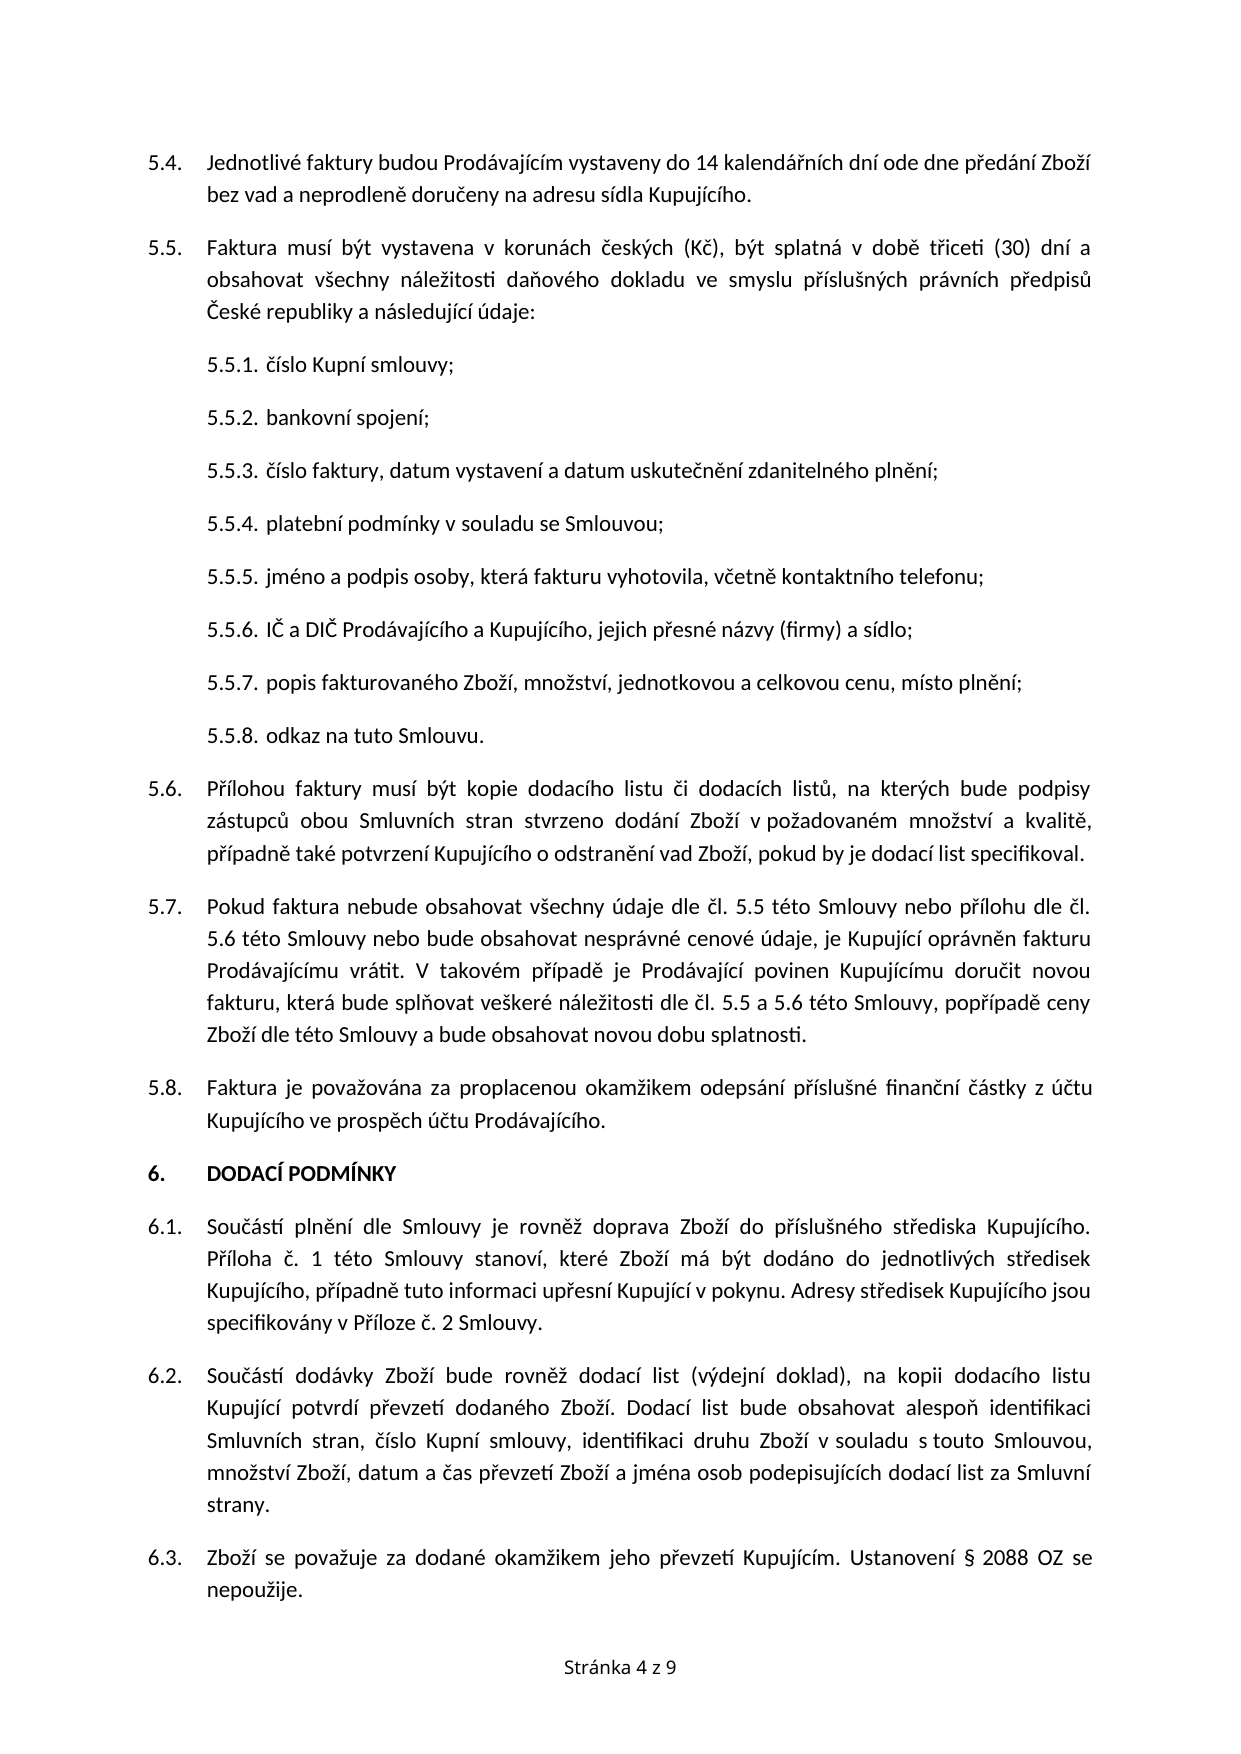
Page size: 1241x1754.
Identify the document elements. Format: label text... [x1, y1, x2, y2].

list číslo faktury, datum vystavení a datum uskutečnění zdanitelného plnění; [207, 456, 1093, 484]
list Faktura je považována za proplacenou okamžikem odepsání příslušné finanční částky z účtu Kupujícího ve prospěch účtu Prodávajícího. [148, 1073, 1093, 1134]
list IČ a DIČ Prodávajícího a Kupujícího, jejich přesné názvy (firmy) a sídlo; [207, 615, 1093, 643]
list bankovní spojení; [207, 403, 1093, 431]
list Přílohou faktury musí být kopie dodacího listu či dodacích listů, na kterých bude podpisy zástupců obou Smluvních stran stvrzeno dodání Zboží v požadovaném množství a kvalitě, případně také potvrzení Kupujícího o odstranění vad Zboží, pokud by je dodací list specifikoval. [148, 774, 1093, 867]
list Jednotlivé faktury budou Prodávajícím vystaveny do 14 kalendářních dní ode dne předání Zboží bez vad a neprodleně doručeny na adresu sídla Kupujícího. [148, 148, 1093, 208]
list jméno a podpis osoby, která fakturu vyhotovila, včetně kontaktního telefonu; [207, 562, 1093, 590]
list Zboží se považuje za dodané okamžikem jeho převzetí Kupujícím. Ustanovení § 2088 OZ se nepoužije. [148, 1543, 1093, 1603]
list Faktura musí být vystavena v korunách českých (Kč), být splatná v době třiceti (30) dní a obsahovat všechny náležitosti daňového dokladu ve smyslu příslušných právních předpisů České republiky a následující údaje: [148, 233, 1093, 325]
list platební podmínky v souladu se Smlouvou; [207, 509, 1093, 537]
list Součástí dodávky Zboží bude rovněž dodací list (výdejní doklad), na kopii dodacího listu Kupující potvrdí převzetí dodaného Zboží. Dodací list bude obsahovat alespoň identifikaci Smluvních stran, číslo Kupní smlouvy, identifikaci druhu Zboží v souladu s touto Smlouvou, množství Zboží, datum a čas převzetí Zboží a jména osob podepisujících dodací list za Smluvní strany. [148, 1361, 1093, 1518]
list Součástí plnění dle Smlouvy je rovněž doprava Zboží do příslušného střediska Kupujícího. Příloha č. 1 této Smlouvy stanoví, které Zboží má být dodáno do jednotlivých středisek Kupujícího, případně tuto informaci upřesní Kupující v pokynu. Adresy středisek Kupujícího jsou specifikovány v Příloze č. 2 Smlouvy. [148, 1212, 1093, 1336]
list číslo Kupní smlouvy; [207, 350, 1093, 378]
list DODACÍ PODMÍNKY [148, 1159, 1093, 1187]
list odkaz na tuto Smlouvu. [207, 721, 1093, 749]
list popis fakturovaného Zboží, množství, jednotkovou a celkovou cenu, místo plnění; [207, 668, 1093, 696]
list Pokud faktura nebude obsahovat všechny údaje dle čl. 5.5 této Smlouvy nebo přílohu dle čl. 5.6 této Smlouvy nebo bude obsahovat nesprávné cenové údaje, je Kupující oprávněn fakturu Prodávajícímu vrátit. V takovém případě je Prodávající povinen Kupujícímu doručit novou fakturu, která bude splňovat veškeré náležitosti dle čl. 5.5 a 5.6 této Smlouvy, popřípadě ceny Zboží dle této Smlouvy a bude obsahovat novou dobu splatnosti. [148, 892, 1093, 1048]
